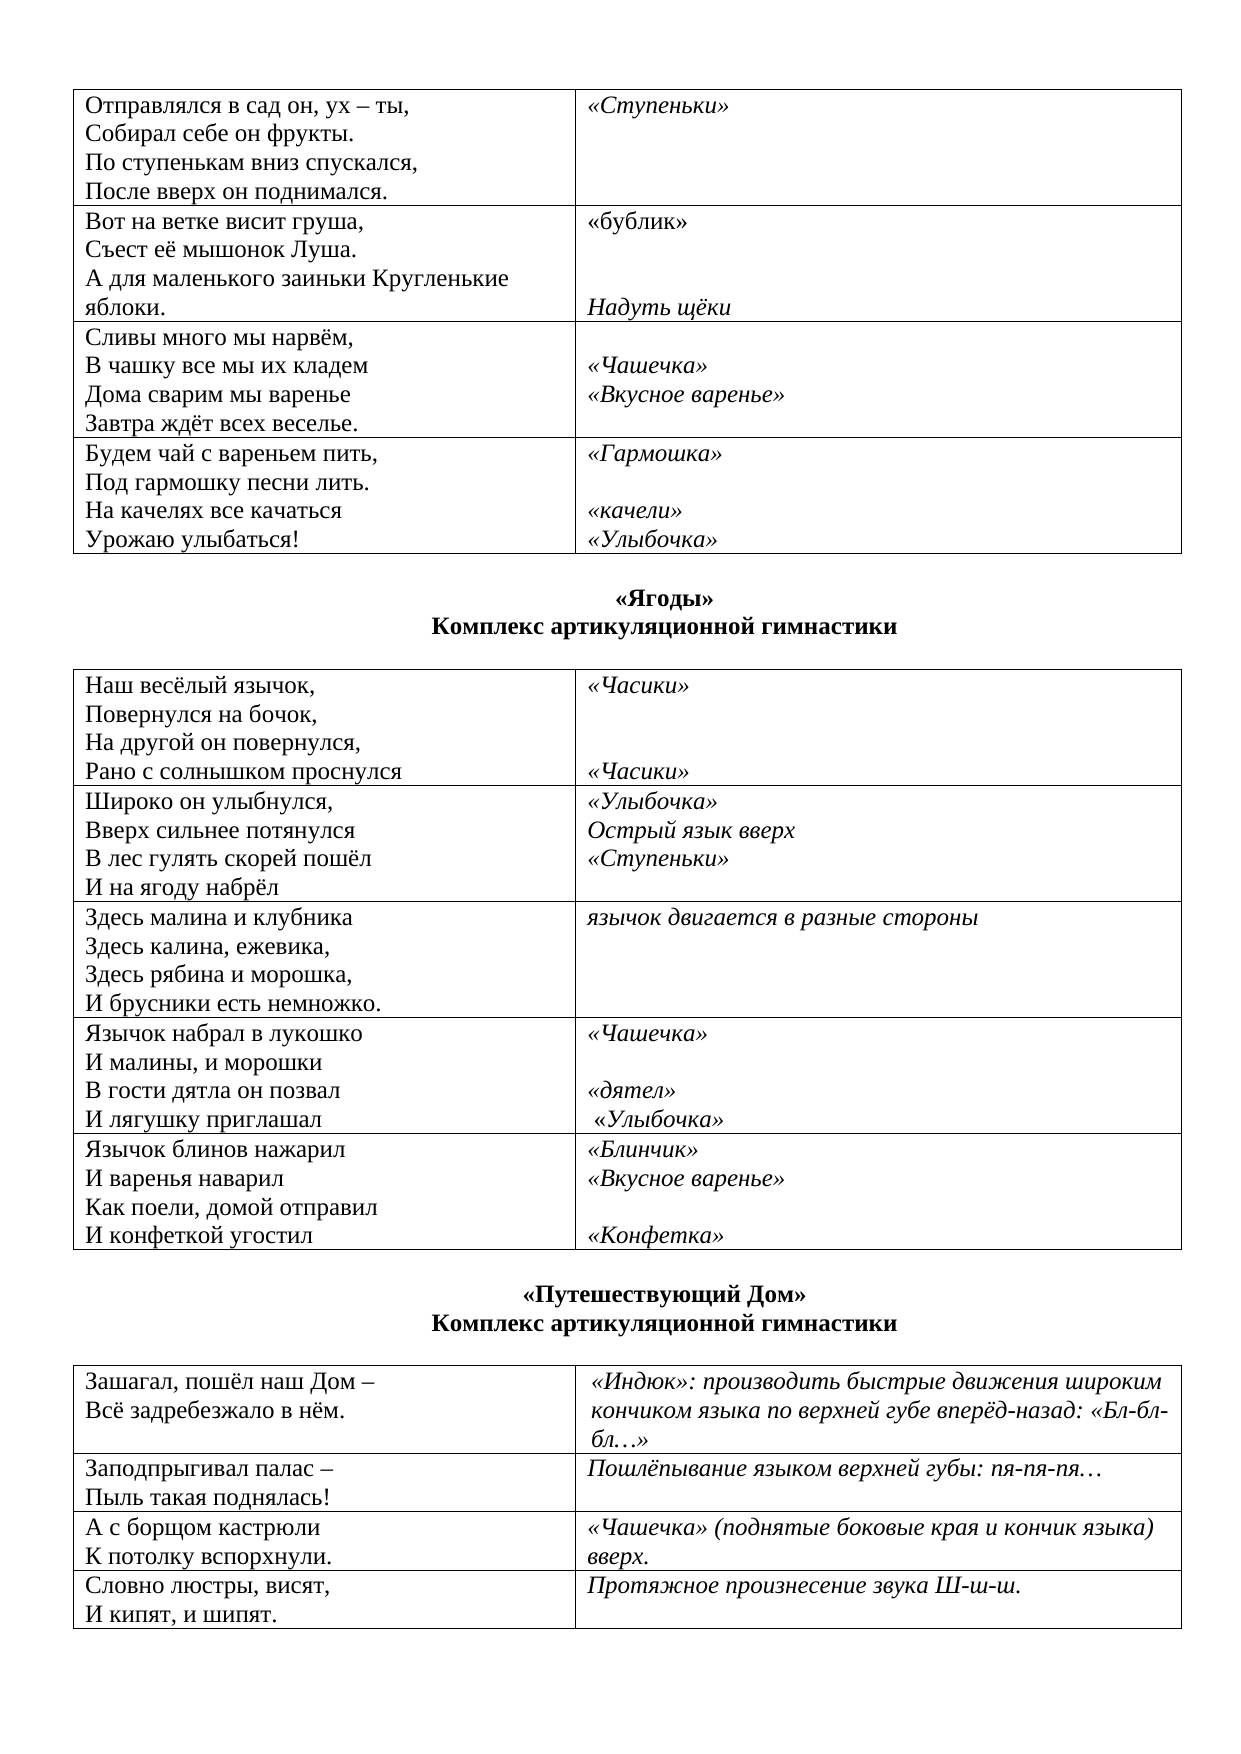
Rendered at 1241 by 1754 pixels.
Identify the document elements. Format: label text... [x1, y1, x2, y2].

table_cell «Ступеньки» [576, 90, 1181, 205]
table_cell «Улыбочка» Острый язык вверх «Ступеньки» [576, 786, 1181, 901]
table_cell язычок двигается в разные стороны [576, 902, 1181, 1017]
table_cell Здесь малина и клубника Здесь калина, ежевика, Здесь рябина и морошка, И брусники есть немножко. [74, 902, 575, 1017]
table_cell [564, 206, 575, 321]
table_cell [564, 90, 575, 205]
table_cell Язычок блинов нажарил И варенья наварил Как поели, домой отправил И конфеткой угостил [74, 1134, 575, 1249]
table_cell А с борщом кастрюли К потолку вспорхнули. [74, 1512, 575, 1569]
table_cell «Чашечка» (поднятые боковые края и кончик языка) вверх. [576, 1512, 1181, 1569]
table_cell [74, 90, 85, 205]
table_cell Пошлёпывание языком верхней губы: пя-пя-пя… [576, 1454, 1181, 1511]
table_header Наш весёлый язычок, Повернулся на бочок, На другой он повернулся, Рано с солнышком проснулся [74, 670, 575, 785]
table_cell Язычок набрал в лукошко И малины, и морошки В гости дятла он позвал И лягушку приглашал [74, 1018, 575, 1133]
table_cell «Чашечка» «Вкусное варенье» [576, 322, 1181, 437]
table_cell Будем чай с вареньем пить, Под гармошку песни лить. На качелях все качаться Урожаю улыбаться! [74, 438, 575, 553]
table_header «Часики» «Часики» [576, 670, 1181, 785]
text «Ягоды» [177, 583, 1152, 611]
table_cell Широко он улыбнулся, Вверх сильнее потянулся В лес гулять скорей пошёл И на ягоду набрёл [74, 786, 575, 901]
table_header «Индюк»: производить быстрые движения широким кончиком языка по верхней губе вперёд-назад: «Бл-бл-бл…» [576, 1366, 1181, 1452]
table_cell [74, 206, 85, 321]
table_cell Словно люстры, висят, И кипят, и шипят. [74, 1571, 575, 1628]
table_cell Заподпрыгивал палас – Пыль такая поднялась! [74, 1454, 575, 1511]
text Комплекс артикуляционной гимнастики [177, 611, 1152, 640]
table_cell «Блинчик» «Вкусное варенье» «Конфетка» [576, 1134, 1181, 1249]
table_cell Протяжное произнесение звука Ш-ш-ш. [576, 1571, 1181, 1628]
table_header Зашагал, пошёл наш Дом – Всё задребезжало в нём. [74, 1366, 575, 1452]
text «Путешествующий Дом» [177, 1279, 1152, 1308]
table_cell «Гармошка» «качели» «Улыбочка» [576, 438, 1181, 553]
text Комплекс артикуляционной гимнастики [177, 1308, 1152, 1336]
table_cell «Чашечка» «дятел» «Улыбочка» [576, 1018, 1181, 1133]
table_cell Сливы много мы нарвём, В чашку все мы их кладем Дома сварим мы варенье Завтра ждёт всех веселье. [74, 322, 575, 437]
